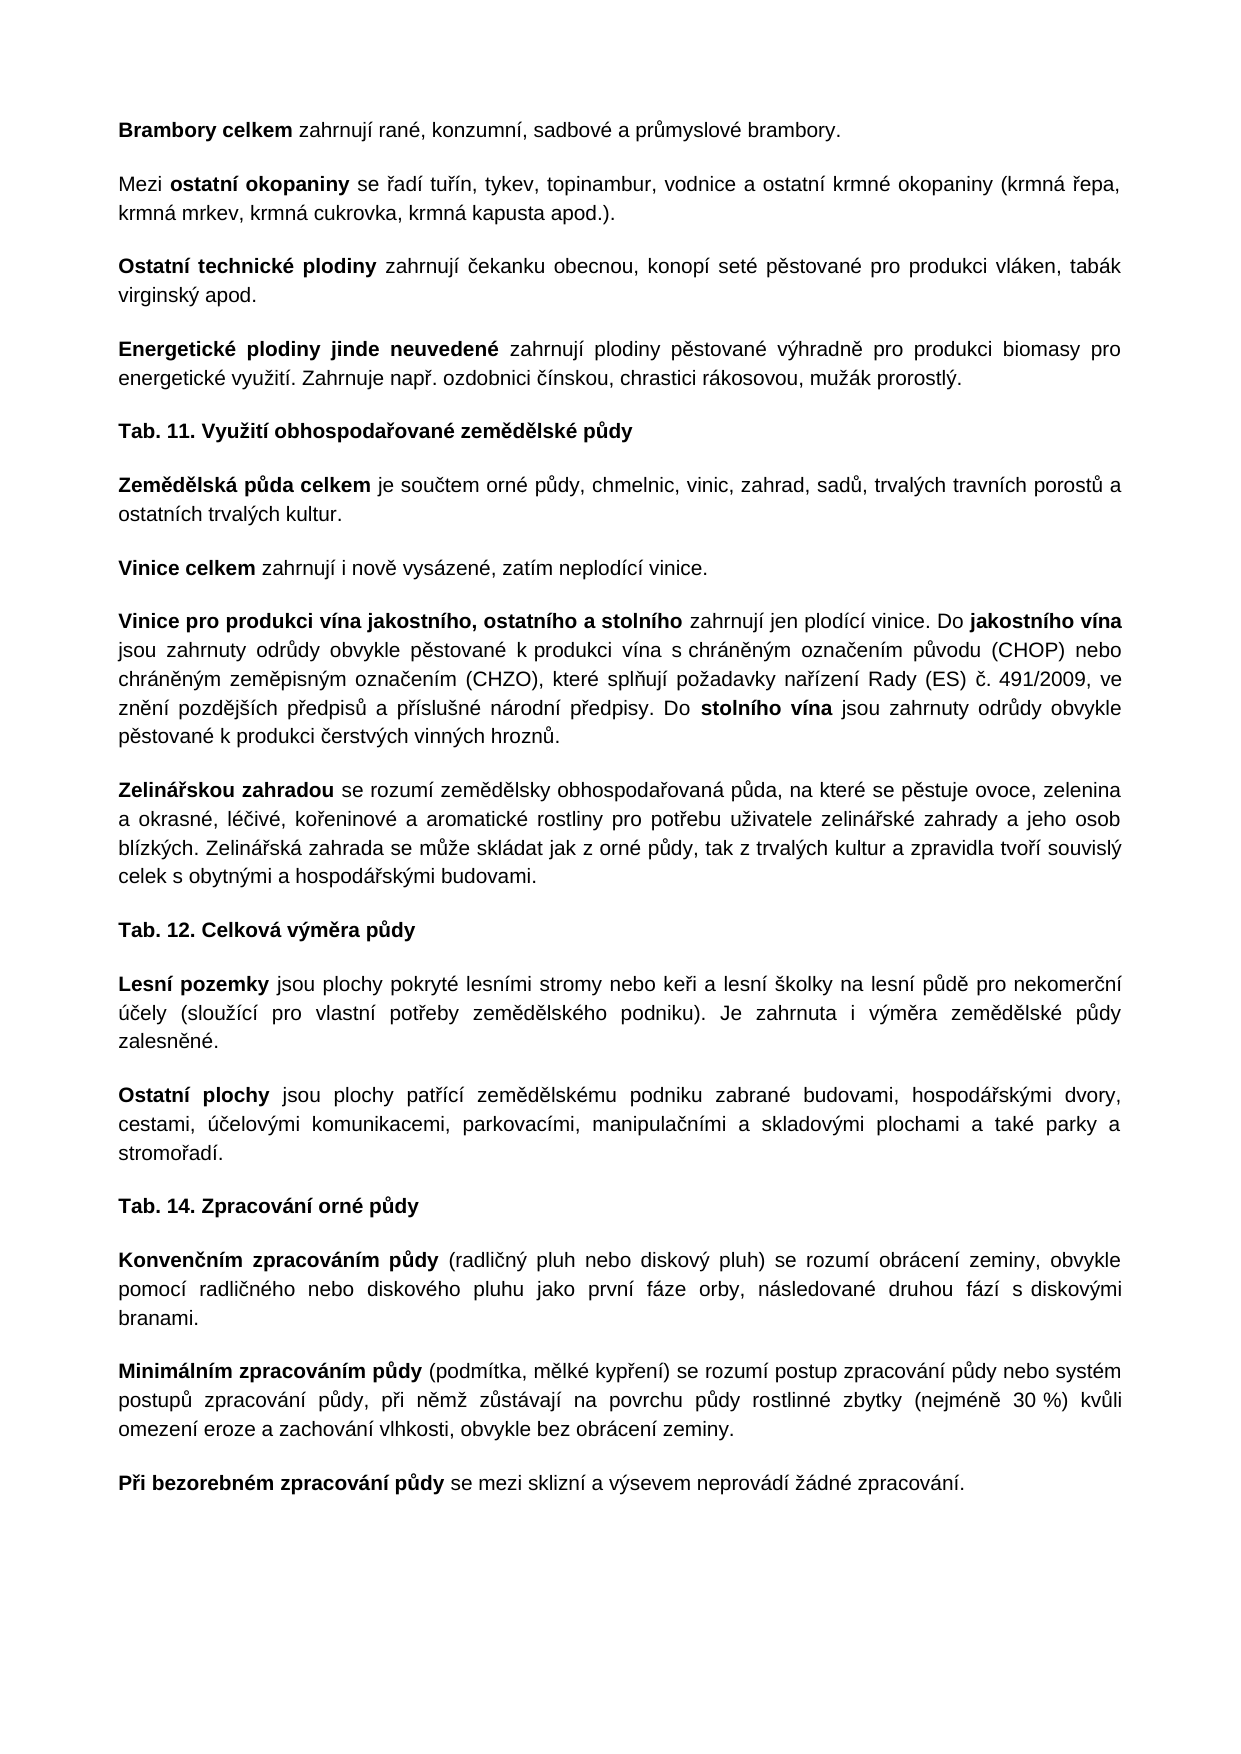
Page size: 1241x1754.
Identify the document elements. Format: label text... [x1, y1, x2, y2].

text Zemědělská půda celkem je součtem orné půdy, chmelnic, vinic, zahrad, sadů, trvalých travních porostů a ostatních trvalých kultur. [118, 473, 1122, 526]
text Ostatní plochy jsou plochy patřící zemědělskému podniku zabrané budovami, hospodářskými dvory, cestami, účelovými komunikacemi, parkovacími, manipulačními a skladovými plochami a také parky a stromořadí. [118, 1083, 1122, 1164]
text Konvenčním zpracováním půdy (radličný pluh nebo diskový pluh) se rozumí obrácení zeminy, obvykle pomocí radličného nebo diskového pluhu jako první fáze orby, následované druhou fází s diskovými branami. [118, 1248, 1122, 1329]
text Vinice pro produkci vína jakostního, ostatního a stolního zahrnují jen plodící vinice. Do jakostního vína jsou zahrnuty odrůdy obvykle pěstované k produkci vína s chráněným označením původu (CHOP) nebo chráněným zeměpisným označením (CHZO), které splňují požadavky nařízení Rady (ES) č. 491/2009, ve znění pozdějších předpisů a příslušné národní předpisy. Do stolního vína jsou zahrnuty odrůdy obvykle pěstované k produkci čerstvých vinných hroznů. [118, 609, 1122, 748]
text Brambory celkem zahrnují rané, konzumní, sadbové a průmyslové brambory. [118, 118, 1122, 142]
text Tab. 12. Celková výměra půdy [118, 918, 1122, 942]
text Minimálním zpracováním půdy (podmítka, mělké kypření) se rozumí postup zpracování půdy nebo systém postupů zpracování půdy, při němž zůstávají na povrchu půdy rostlinné zbytky (nejméně 30 %) kvůli omezení eroze a zachování vlhkosti, obvykle bez obrácení zeminy. [118, 1359, 1122, 1441]
text Zelinářskou zahradou se rozumí zemědělsky obhospodařovaná půda, na které se pěstuje ovoce, zelenina a okrasné, léčivé, kořeninové a aromatické rostliny pro potřebu uživatele zelinářské zahrady a jeho osob blízkých. Zelinářská zahrada se může skládat jak z orné půdy, tak z trvalých kultur a zpravidla tvoří souvislý celek s obytnými a hospodářskými budovami. [118, 778, 1122, 888]
text Tab. 14. Zpracování orné půdy [118, 1194, 1122, 1218]
text Vinice celkem zahrnují i nově vysázené, zatím neplodící vinice. [118, 556, 1122, 579]
text Mezi ostatní okopaniny se řadí tuřín, tykev, topinambur, vodnice a ostatní krmné okopaniny (krmná řepa, krmná mrkev, krmná cukrovka, krmná kapusta apod.). [118, 172, 1122, 224]
text Lesní pozemky jsou plochy pokryté lesními stromy nebo keři a lesní školky na lesní půdě pro nekomerční účely (sloužící pro vlastní potřeby zemědělského podniku). Je zahrnuta i výměra zemědělské půdy zalesněné. [118, 972, 1122, 1053]
text Energetické plodiny jinde neuvedené zahrnují plodiny pěstované výhradně pro produkci biomasy pro energetické využití. Zahrnuje např. ozdobnici čínskou, chrastici rákosovou, mužák prorostlý. [118, 337, 1122, 389]
text Při bezorebném zpracování půdy se mezi sklizní a výsevem neprovádí žádné zpracování. [118, 1471, 1122, 1494]
text Ostatní technické plodiny zahrnují čekanku obecnou, konopí seté pěstované pro produkci vláken, tabák virginský apod. [118, 254, 1122, 307]
text Tab. 11. Využití obhospodařované zemědělské půdy [118, 419, 1122, 443]
